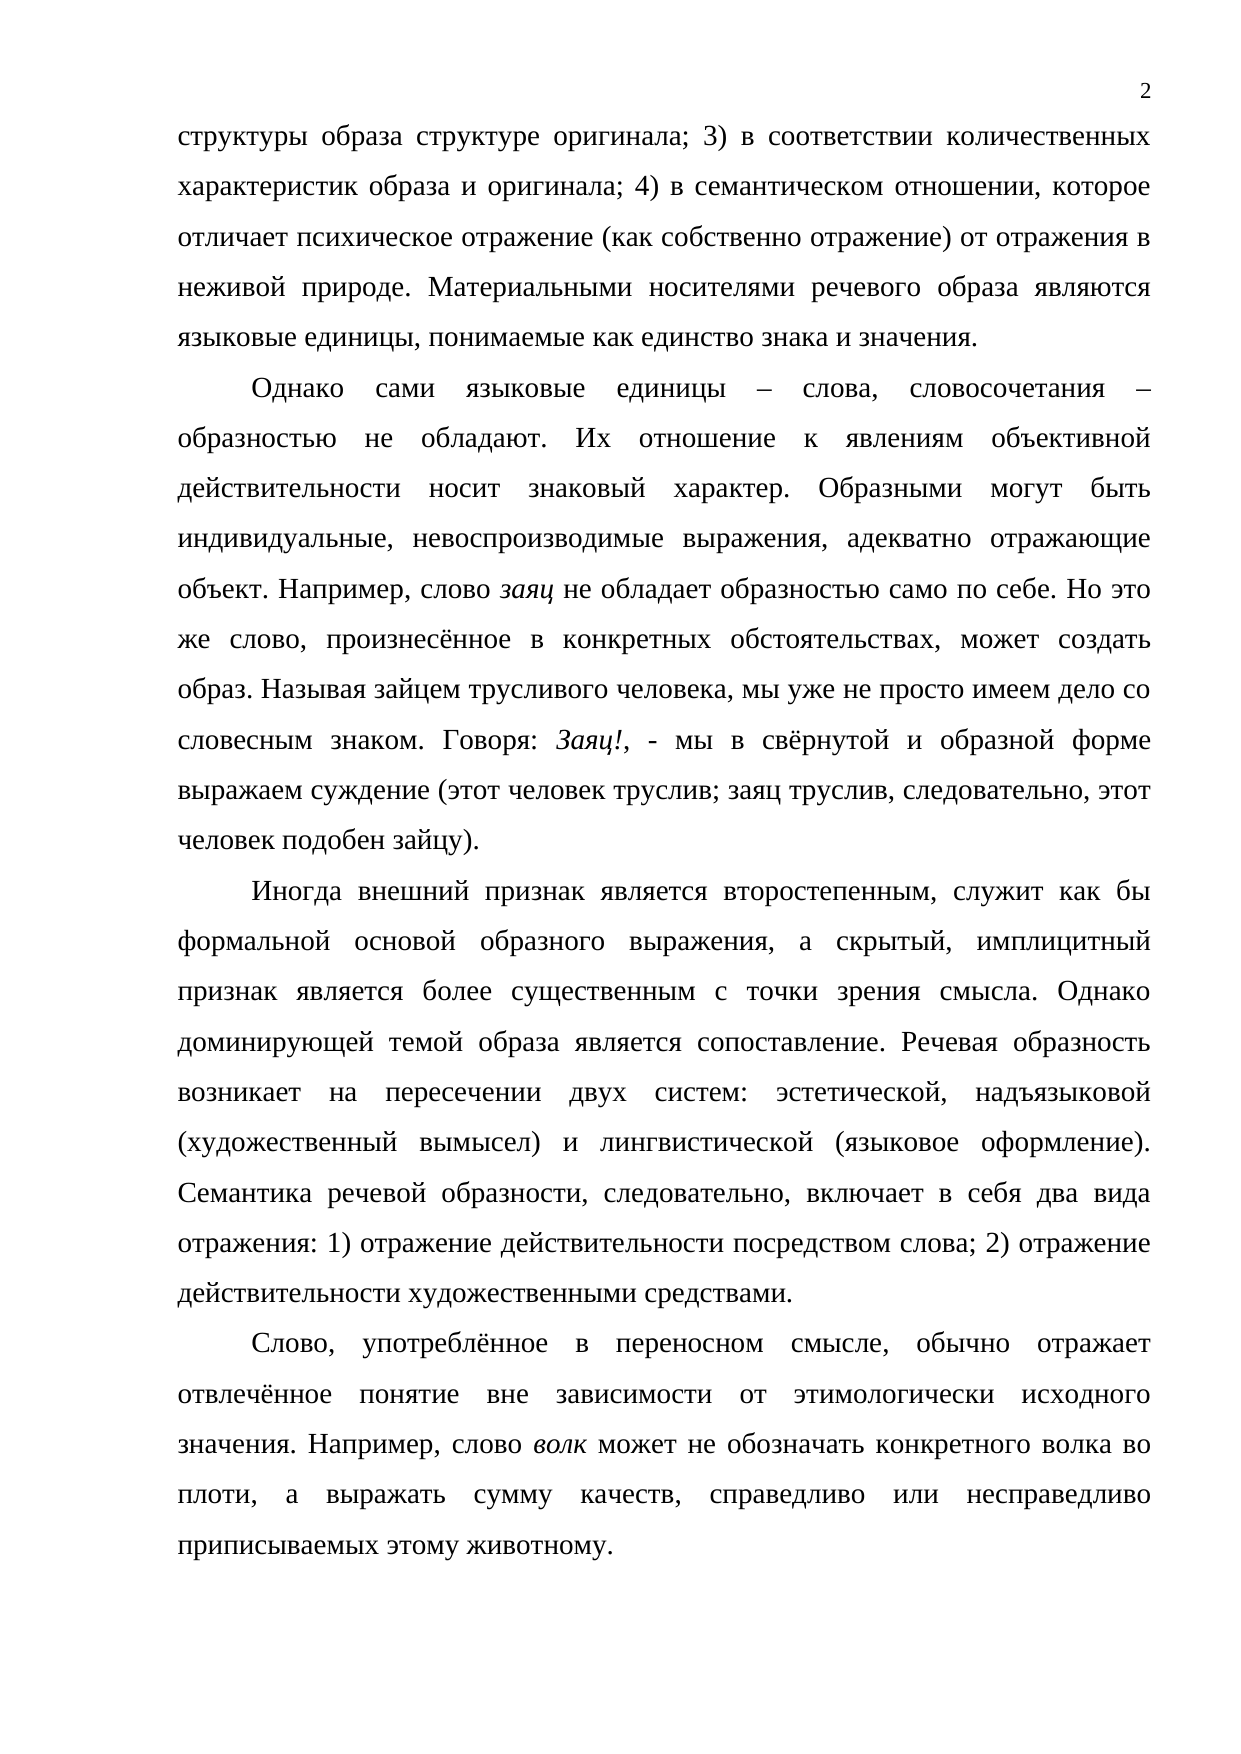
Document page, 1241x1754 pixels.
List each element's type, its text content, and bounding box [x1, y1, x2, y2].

text Иногда внешний признак является второстепенным, служит как бы формальной основой образного выражения, а скрытый, имплицитный признак является более существенным с точки зрения смысла. Однако доминирующей темой образа является сопоставление. Речевая образность возникает на пересечении двух систем: эстетической, надъязыковой (художественный вымысел) и лингвистической (языковое оформление). Семантика речевой образности, следовательно, включает в себя два вида отражения: 1) отражение действительности посредством слова; 2) отражение действительности художественными средствами. [177, 873, 1152, 1309]
text Однако сами языковые единицы – слова, словосочетания – образностью не обладают. Их отношение к явлениям объективной действительности носит знаковый характер. Образными могут быть индивидуальные, невоспроизводимые выражения, адекватно отражающие объект. Например, слово заяц не обладает образностью само по себе. Но это же слово, произнесённое в конкретных обстоятельствах, может создать образ. Называя зайцем трусливого человека, мы уже не просто имеем дело со словесным знаком. Говоря: Заяц!, - мы в свёрнутой и образной форме выражаем суждение (этот человек труслив; заяц труслив, следовательно, этот человек подобен зайцу). [177, 370, 1152, 856]
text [177, 118, 1152, 353]
text Слово, употреблённое в переносном смысле, обычно отражает отвлечённое понятие вне зависимости от этимологически исходного значения. Например, слово волк может не обозначать конкретного волка во плоти, а выражать сумму качеств, справедливо или несправедливо приписываемых этому животному. [177, 1326, 1152, 1560]
